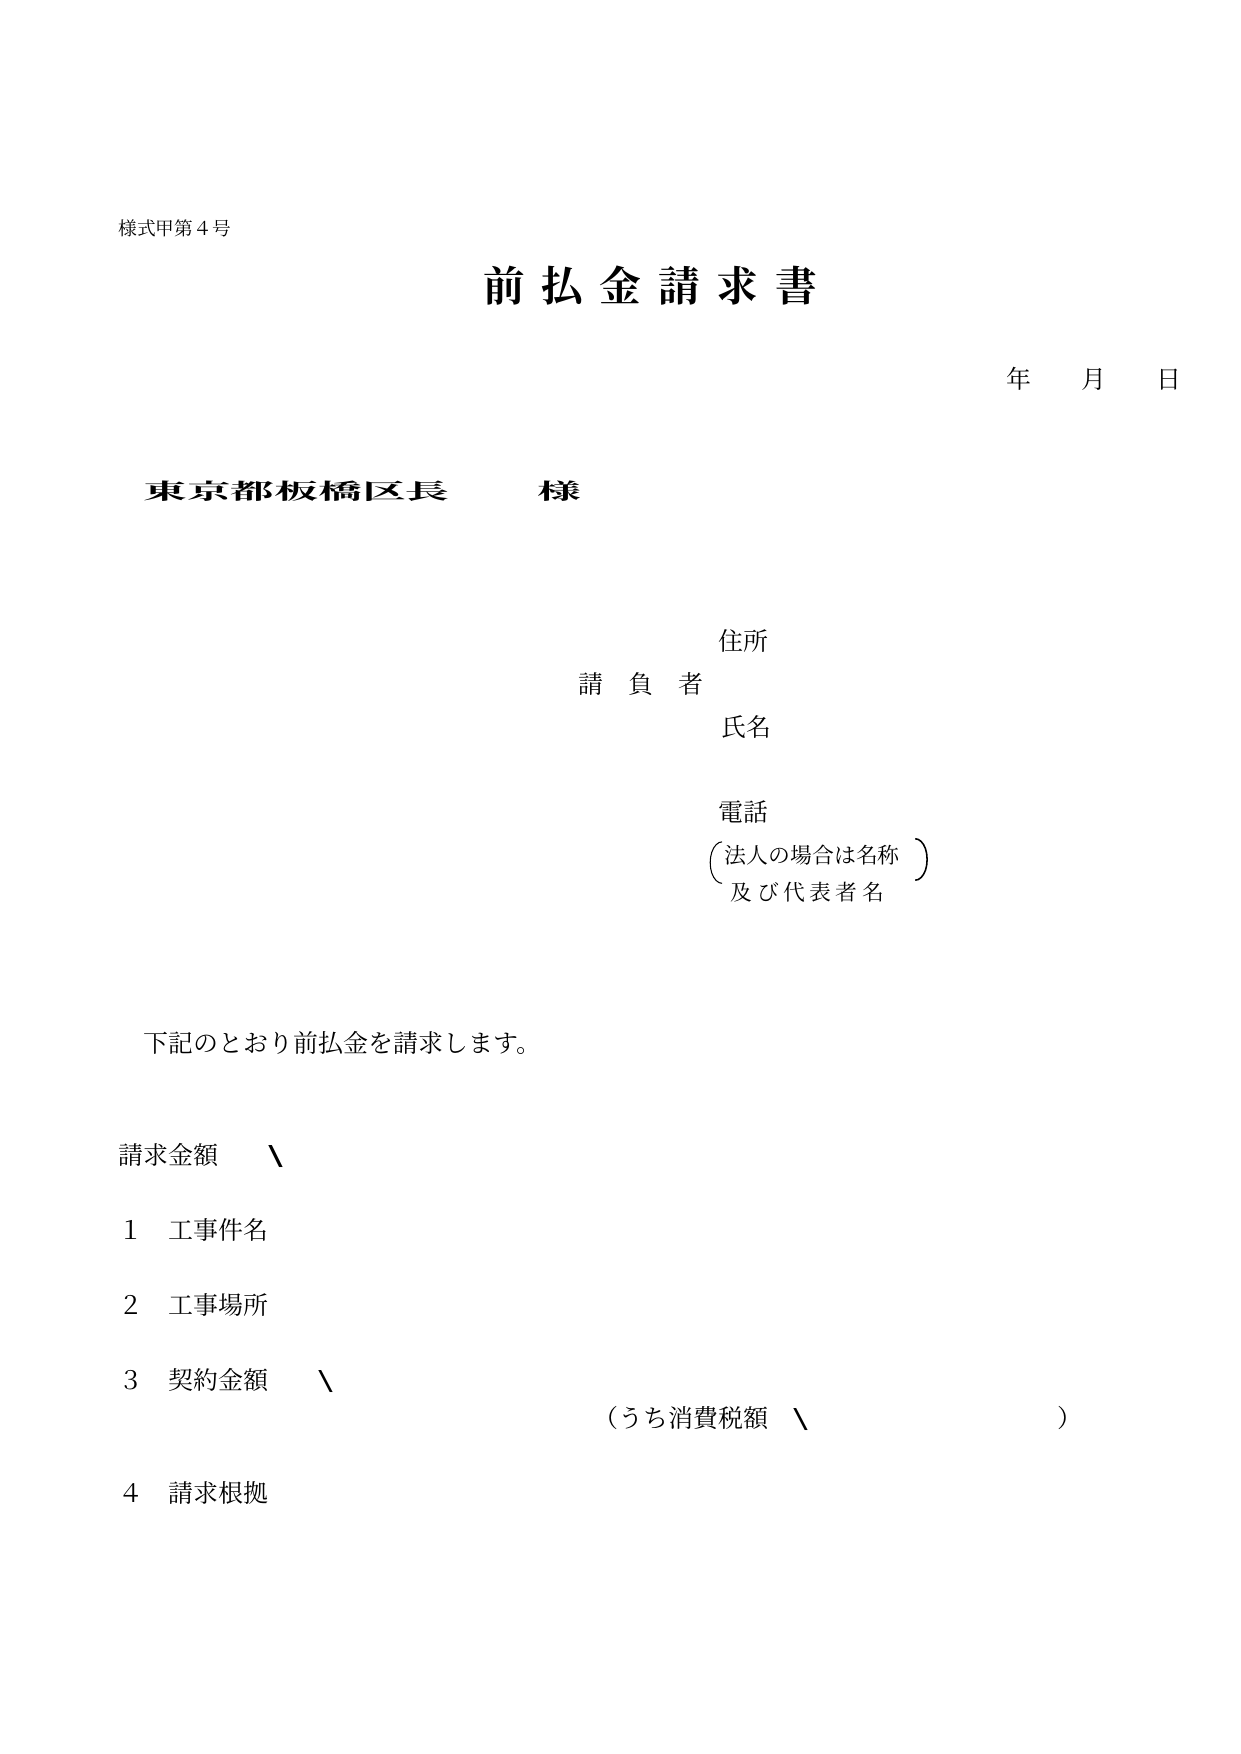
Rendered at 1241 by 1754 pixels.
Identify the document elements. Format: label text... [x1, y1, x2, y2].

text 電話 [118, 792, 1181, 830]
text 法人の場合は名称 [118, 835, 1181, 873]
text 請 負 者 [371, 664, 1181, 702]
text 東京都板橋区長 様 [143, 471, 1181, 509]
text １ 工事件名 [118, 1210, 1181, 1248]
text 年 月 日 [118, 359, 1181, 396]
text 氏名 [371, 707, 1181, 744]
text ２ 工事場所 [118, 1285, 1181, 1323]
text 住所 [118, 621, 1181, 659]
text 及び代表者名 [687, 873, 1181, 910]
text 前払金請求書 [118, 246, 1181, 321]
text ４ 請求根拠 [118, 1473, 1181, 1510]
text 様式甲第４号 [118, 209, 1181, 246]
text ３ 契約金額 \ [118, 1360, 1181, 1398]
text 下記のとおり前払金を請求します。 [143, 1023, 1181, 1060]
text （うち消費税額 \ ） [118, 1398, 1181, 1435]
text 請求金額 \ [118, 1135, 1181, 1173]
